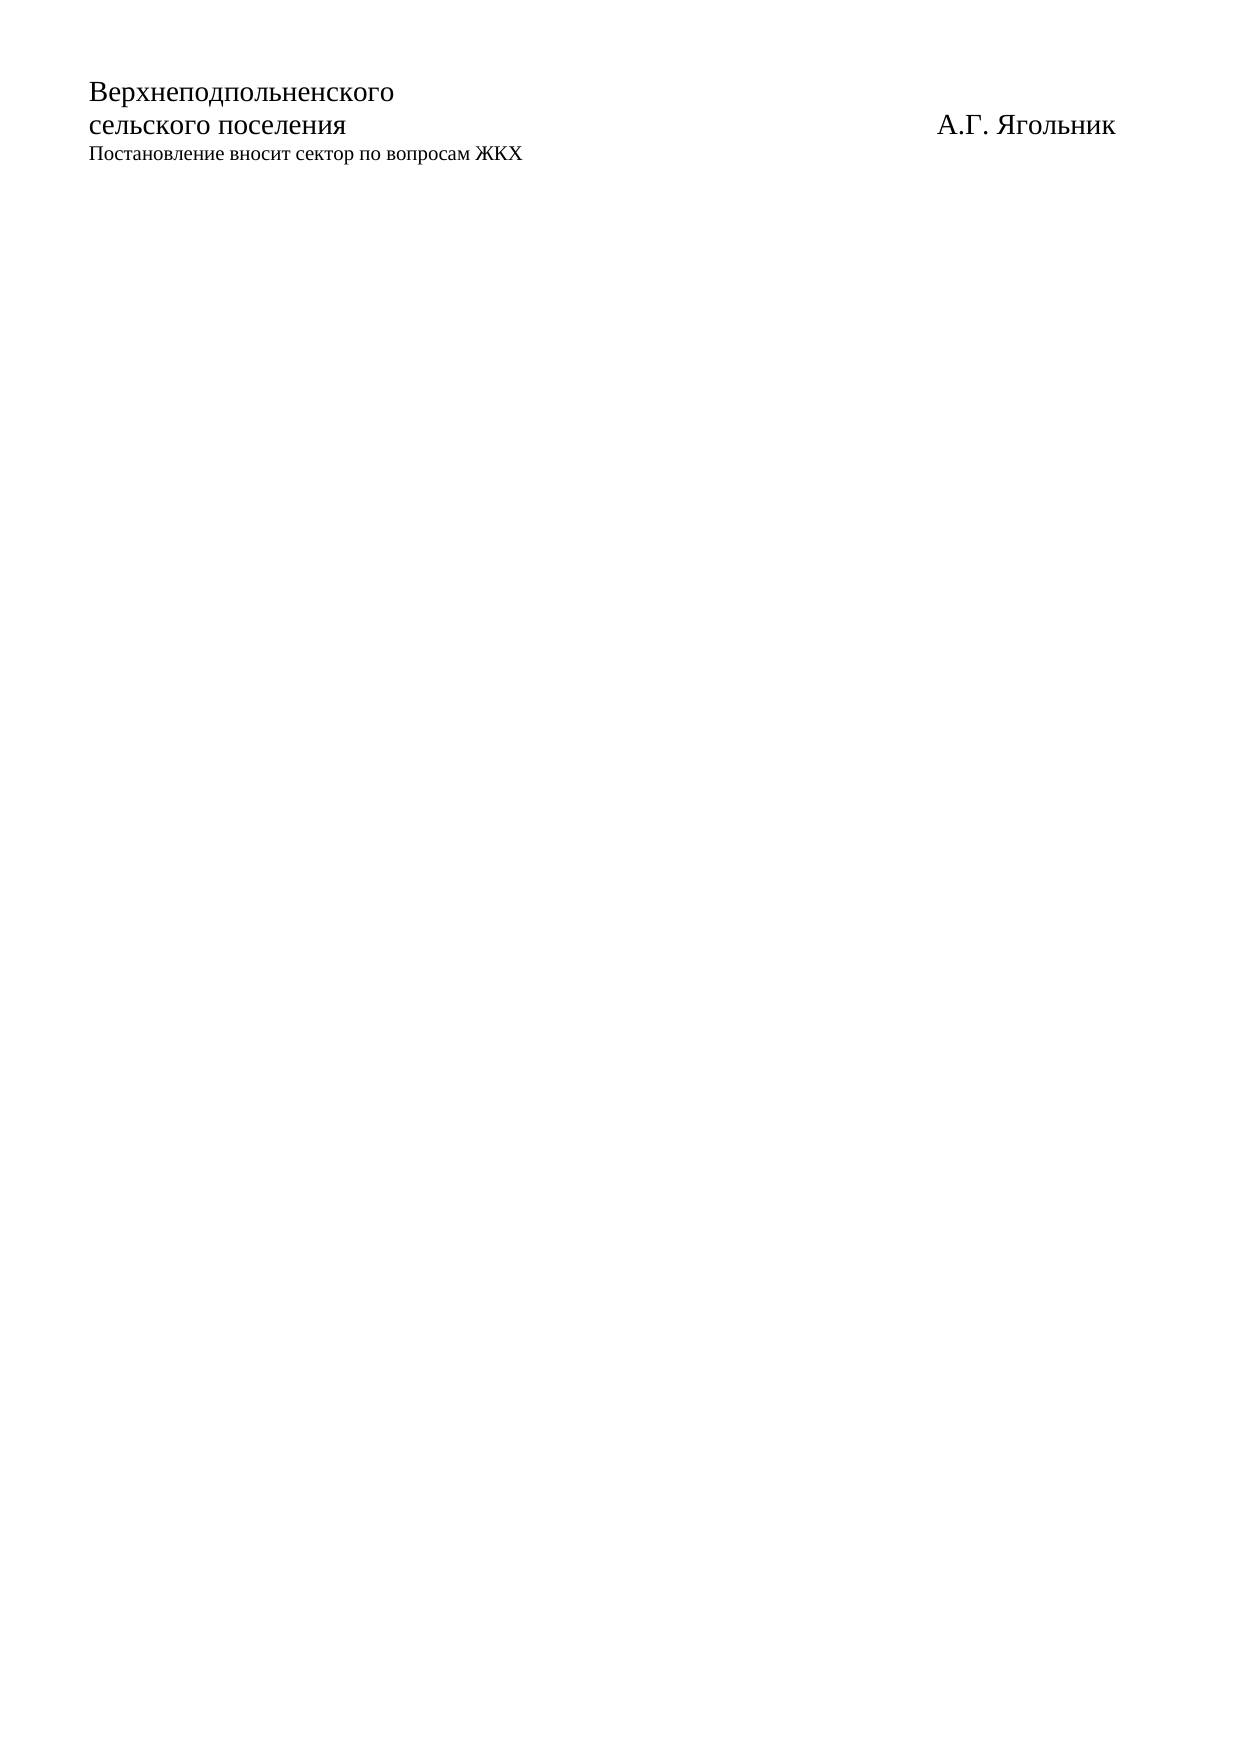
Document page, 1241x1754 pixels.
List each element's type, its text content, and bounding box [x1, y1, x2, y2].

text Верхнеподпольненского [89, 74, 1152, 107]
text сельского поселения А.Г. Ягольник [89, 107, 1152, 141]
text Постановление вносит сектор по вопросам ЖКХ [89, 141, 1152, 165]
